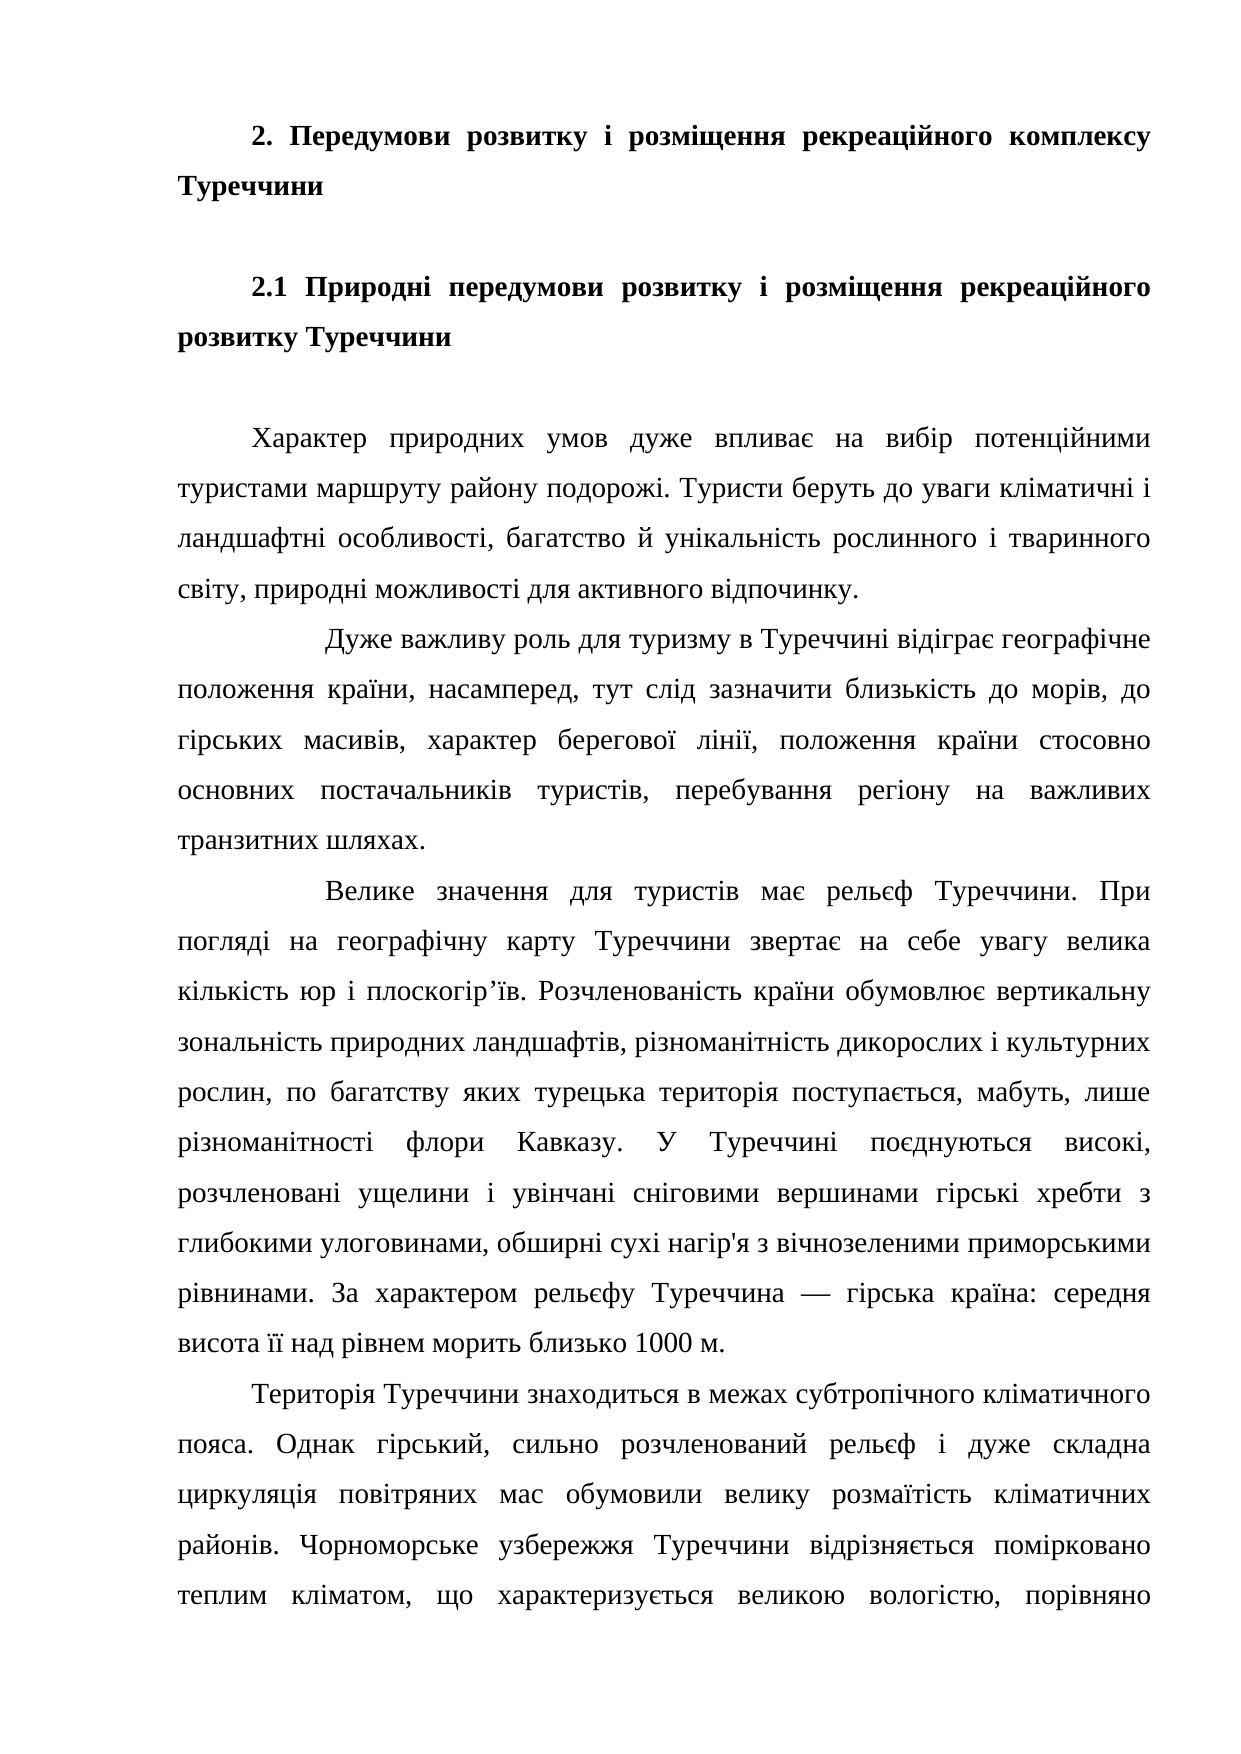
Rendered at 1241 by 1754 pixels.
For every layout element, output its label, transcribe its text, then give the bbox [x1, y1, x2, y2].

text Велике значення для туристів має рельєф Туреччини. При погляді на географічну карту Туреччини звертає на себе увагу велика кількість юр і плоскогір’їв. Розчленованість країни обумовлює вертикальну зональність природних ландшафтів, різноманітність дикорослих і культурних рослин, по багатству яких турецька територія поступається, мабуть, лише різноманітності флори Кавказу. У Туреччині поєднуються високі, розчленовані ущелини і увінчані сніговими вершинами гірські хребти з глибокими улоговинами, обширні сухі нагір'я з вічнозеленими приморськими рівнинами. За характером рельєфу Туреччина — гірська країна: середня висота її над рівнем морить близько . [177, 873, 1152, 1359]
subtitle 2. Передумови розвитку і розміщення рекреаційного комплексу Туреччини [177, 118, 1152, 202]
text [177, 1376, 1152, 1611]
text Характер природних умов дуже впливає на вибір потенційними туристами маршруту району подорожі. Туристи беруть до уваги кліматичні і ландшафтні особливості, багатство й унікальність рослинного і тваринного світу, природні можливості для активного відпочинку. [177, 420, 1152, 604]
text Дуже важливу роль для туризму в Туреччині відіграє географічне положення країни, насамперед, тут слід зазначити близькість до морів, до гірських масивів, характер берегової лінії, положення країни стосовно основних постачальників туристів, перебування регіону на важливих транзитних шляхах. [177, 621, 1152, 856]
subtitle 2.1 Природні передумови розвитку і розміщення рекреаційного розвитку Туреччини [177, 269, 1152, 353]
